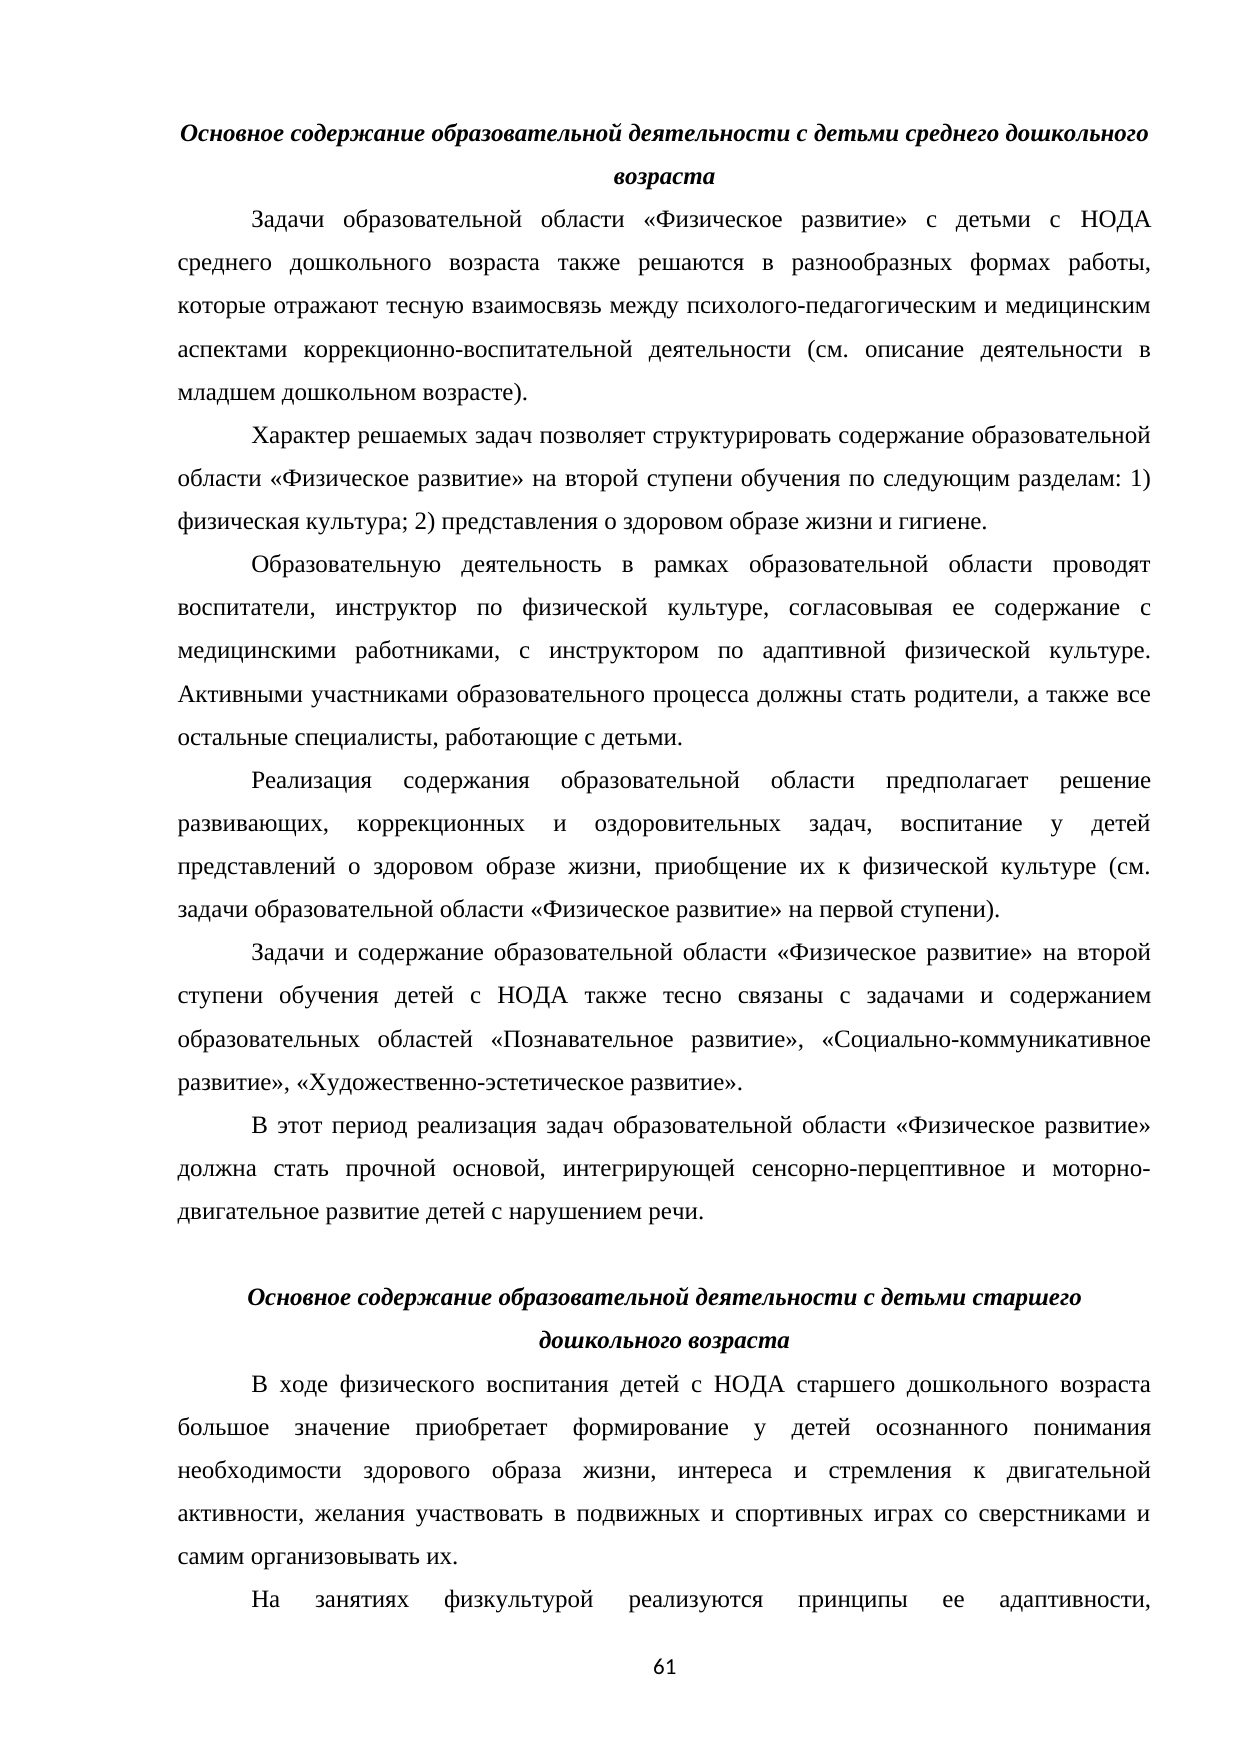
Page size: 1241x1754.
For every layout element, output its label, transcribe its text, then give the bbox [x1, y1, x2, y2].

text Реализация содержания образовательной области предполагает решение развивающих, коррекционных и оздоровительных задач, воспитание у детей представлений о здоровом образе жизни, приобщение их к физической культуре (см. задачи образовательной области «Физическое развитие» на первой ступени). [177, 765, 1152, 923]
text Задачи и содержание образовательной области «Физическое развитие» на второй ступени обучения детей с НОДА также тесно связаны с задачами и содержанием образовательных областей «Познавательное развитие», «Социально-коммуникативное развитие», «Художественно-эстетическое развитие». [177, 937, 1152, 1096]
text В этот период реализация задач образовательной области «Физическое развитие» должна стать прочной основой, интегрирующей сенсорно-перцептивное и моторно-двигательное развитие детей с нарушением речи. [177, 1110, 1152, 1225]
text Задачи образовательной области «Физическое развитие» с детьми с НОДА среднего дошкольного возраста также решаются в разнообразных формах работы, которые отражают тесную взаимосвязь между психолого-педагогическим и медицинским аспектами коррекционно-воспитательной деятельности (см. описание деятельности в младшем дошкольном возрасте). [177, 204, 1152, 406]
text В ходе физического воспитания детей с НОДА старшего дошкольного возраста большое значение приобретает формирование у детей осознанного понимания необходимости здорового образа жизни, интереса и стремления к двигательной активности, желания участвовать в подвижных и спортивных играх со сверстниками и самим организовывать их. [177, 1369, 1152, 1570]
text Основное содержание образовательной деятельности с детьми старшего дошкольного возраста [177, 1282, 1152, 1354]
text Характер решаемых задач позволяет структурировать содержание образовательной области «Физическое развитие» на второй ступени обучения по следующим разделам: 1) физическая культура; 2) представления о здоровом образе жизни и гигиене. [177, 420, 1152, 535]
text Образовательную деятельность в рамках образовательной области проводят воспитатели, инструктор по физической культуре, согласовывая ее содержание с медицинскими работниками, с инструктором по адаптивной физической культуре. Активными участниками образовательного процесса должны стать родители, а также все остальные специалисты, работающие с детьми. [177, 549, 1152, 751]
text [177, 1584, 1152, 1613]
text Основное содержание образовательной деятельности с детьми среднего дошкольного возраста [177, 118, 1152, 190]
